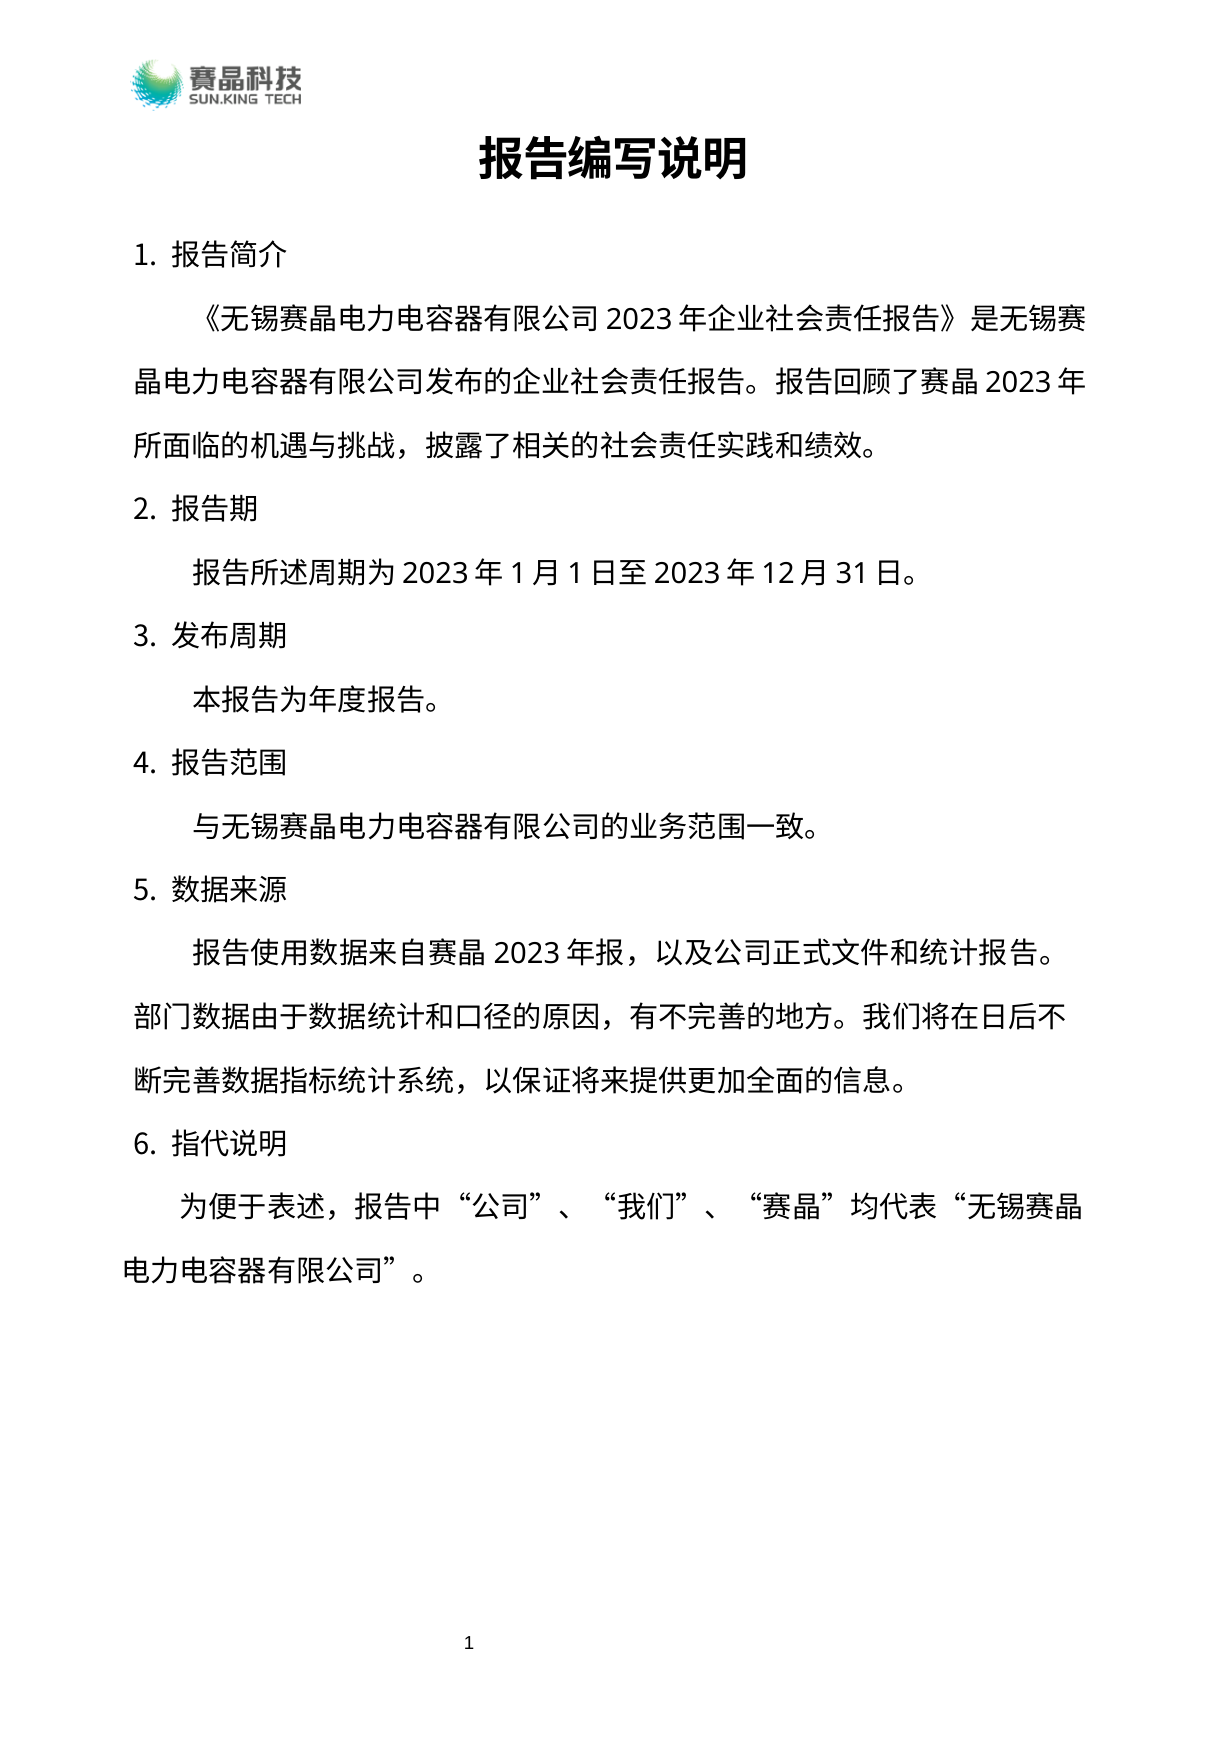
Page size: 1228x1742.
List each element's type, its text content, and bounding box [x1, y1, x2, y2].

list 报告简介 [133, 232, 1106, 274]
text 本报告为年度报告。 [133, 676, 1106, 719]
text 报告所述周期为2023年1月1日至2023年12月31日。 [133, 549, 1106, 592]
list 指代说明 [133, 1121, 1106, 1163]
text 为便于表述，报告中“公司”、“我们”、“赛晶”均代表“无锡赛晶电力电容器有限公司”。 [121, 1184, 1106, 1290]
text 《无锡赛晶电力电容器有限公司2023年企业社会责任报告》是无锡赛晶电力电容器有限公司发布的企业社会责任报告。报告回顾了赛晶2023年所面临的机遇与挑战，披露了相关的社会责任实践和绩效。 [133, 295, 1106, 465]
text 与无锡赛晶电力电容器有限公司的业务范围一致。 [133, 803, 1106, 846]
list 报告期 [133, 486, 1106, 528]
picture [121, 49, 314, 121]
list 发布周期 [133, 613, 1106, 655]
text 报告使用数据来自赛晶2023年报，以及公司正式文件和统计报告。部门数据由于数据统计和口径的原因，有不完善的地方。我们将在日后不断完善数据指标统计系统，以保证将来提供更加全面的信息。 [133, 930, 1068, 1099]
list 报告范围 [133, 740, 1106, 782]
text 报告编写说明 [121, 122, 1106, 189]
list 数据来源 [133, 867, 1106, 909]
